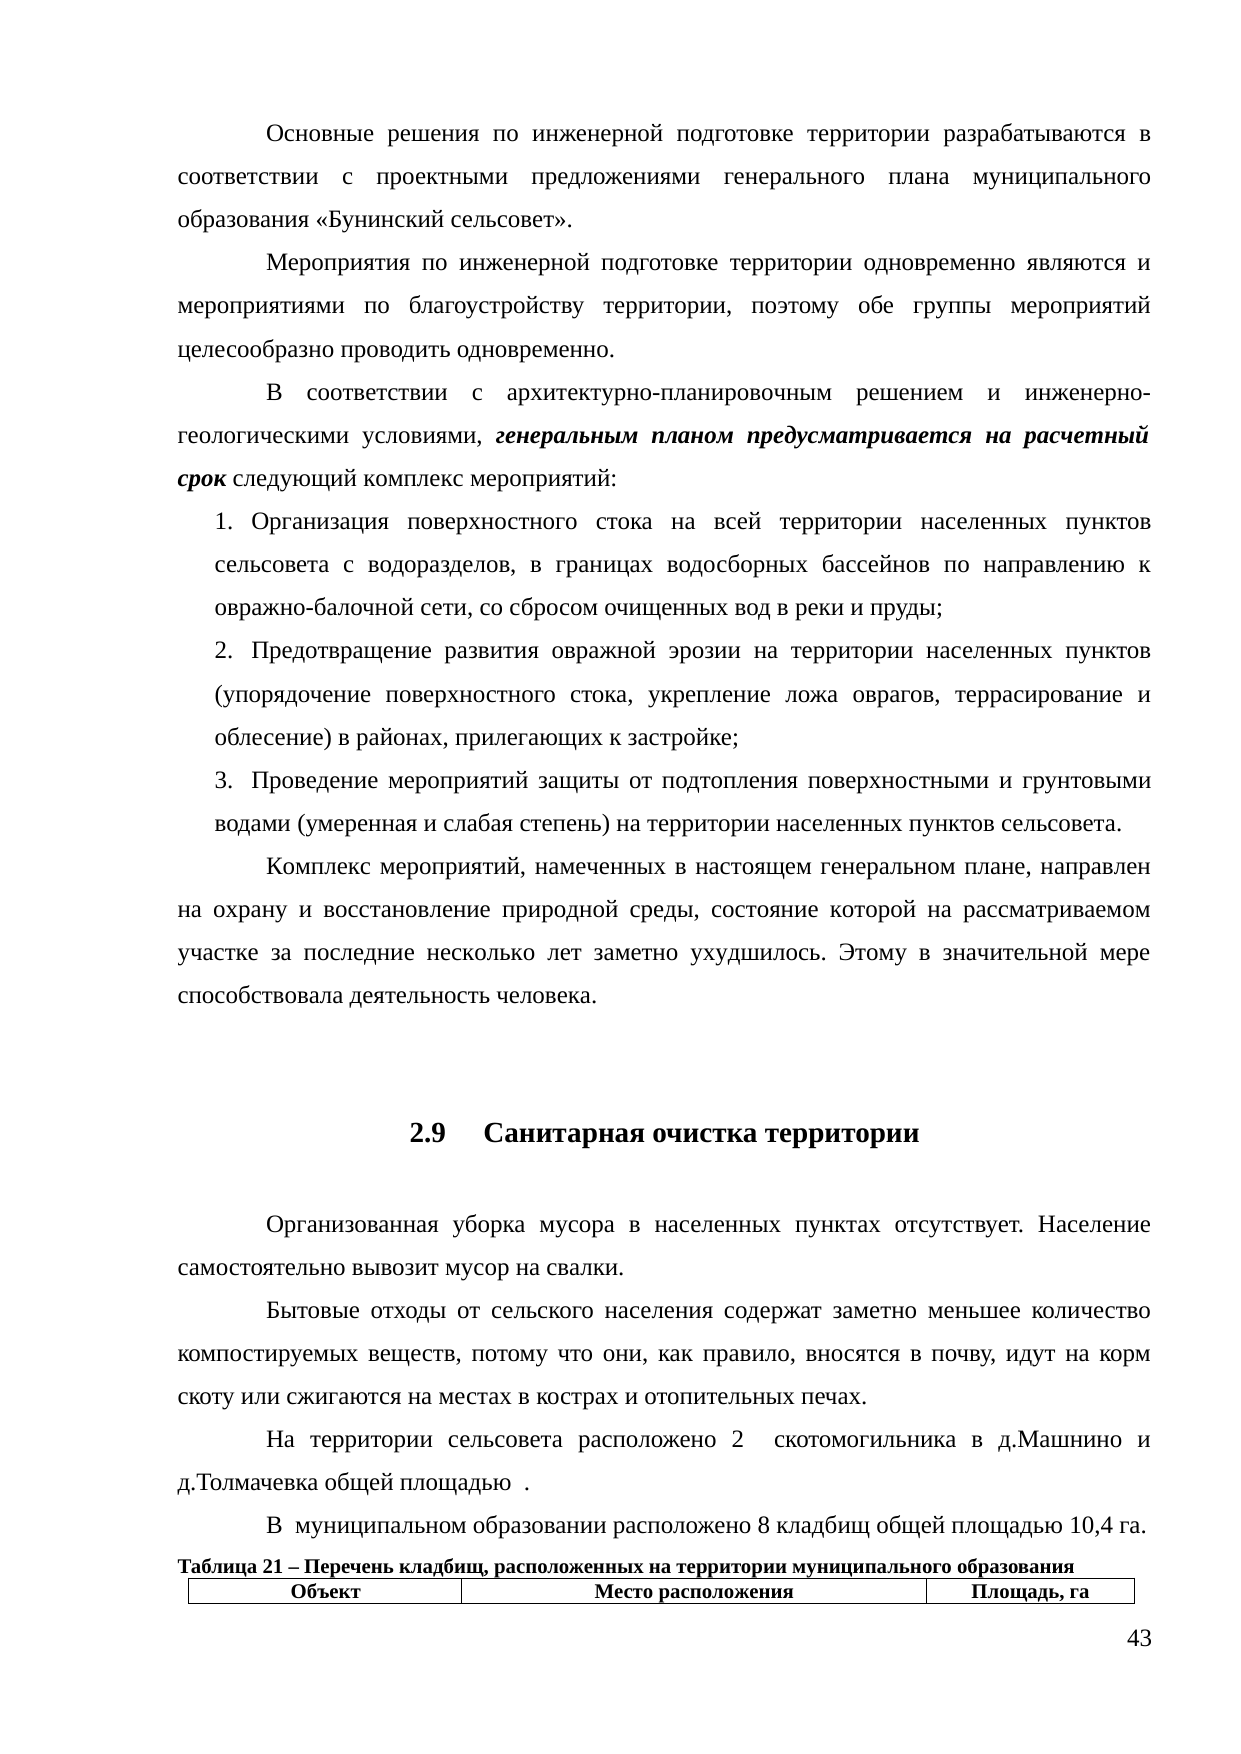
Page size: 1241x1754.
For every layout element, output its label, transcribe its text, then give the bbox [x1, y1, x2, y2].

table_header Площадь, га [927, 1579, 1134, 1603]
list Организация поверхностного стока на всей территории населенных пунктов сельсовета с водоразделов, в границах водосборных бассейнов по направлению к овражно-балочной сети, со сбросом очищенных вод в реки и пруды; [214, 506, 1152, 621]
table_header Место расположения [462, 1579, 926, 1603]
table_header Объект [189, 1579, 461, 1603]
subtitle Санитарная очистка территории [177, 1115, 1152, 1149]
list Предотвращение развития овражной эрозии на территории населенных пунктов (упорядочение поверхностного стока, укрепление ложа оврагов, террасирование и облесение) в районах, прилегающих к застройке; [214, 636, 1152, 751]
list В муниципальном образовании расположено 8 кладбищ общей площадью 10,4 га. [177, 1511, 1152, 1539]
text На территории сельсовета расположено 2 скотомогильника в д.Машнино и д.Толмачевка общей площадью . [177, 1424, 1152, 1496]
text Основные решения по инженерной подготовке территории разрабатываются в соответствии с проектными предложениями генерального плана муниципального образования «Бунинский сельсовет». [177, 118, 1152, 233]
text В соответствии с архитектурно-планировочным решением и инженерно-геологическими условиями, генеральным планом предусматривается на расчетный срок следующий комплекс мероприятий: [177, 377, 1152, 492]
text Бытовые отходы от сельского населения содержат заметно меньшее количество компостируемых веществ, потому что они, как правило, вносятся в почву, идут на корм скоту или сжигаются на местах в кострах и отопительных печах. [177, 1295, 1152, 1410]
text Мероприятия по инженерной подготовке территории одновременно являются и мероприятиями по благоустройству территории, поэтому обе группы мероприятий целесообразно проводить одновременно. [177, 247, 1152, 362]
text Комплекс мероприятий, намеченных в настоящем генеральном плане, направлен на охрану и восстановление природной среды, состояние которой на рассматриваемом участке за последние несколько лет заметно ухудшилось. Этому в значительной мере способствовала деятельность человека. [177, 851, 1152, 1009]
text Организованная уборка мусора в населенных пунктах отсутствует. Население самостоятельно вывозит мусор на свалки. [177, 1209, 1152, 1281]
list Проведение мероприятий защиты от подтопления поверхностными и грунтовыми водами (умеренная и слабая степень) на территории населенных пунктов сельсовета. [214, 765, 1152, 837]
text Таблица 21 – Перечень кладбищ, расположенных на территории муниципального образования [177, 1554, 1152, 1578]
